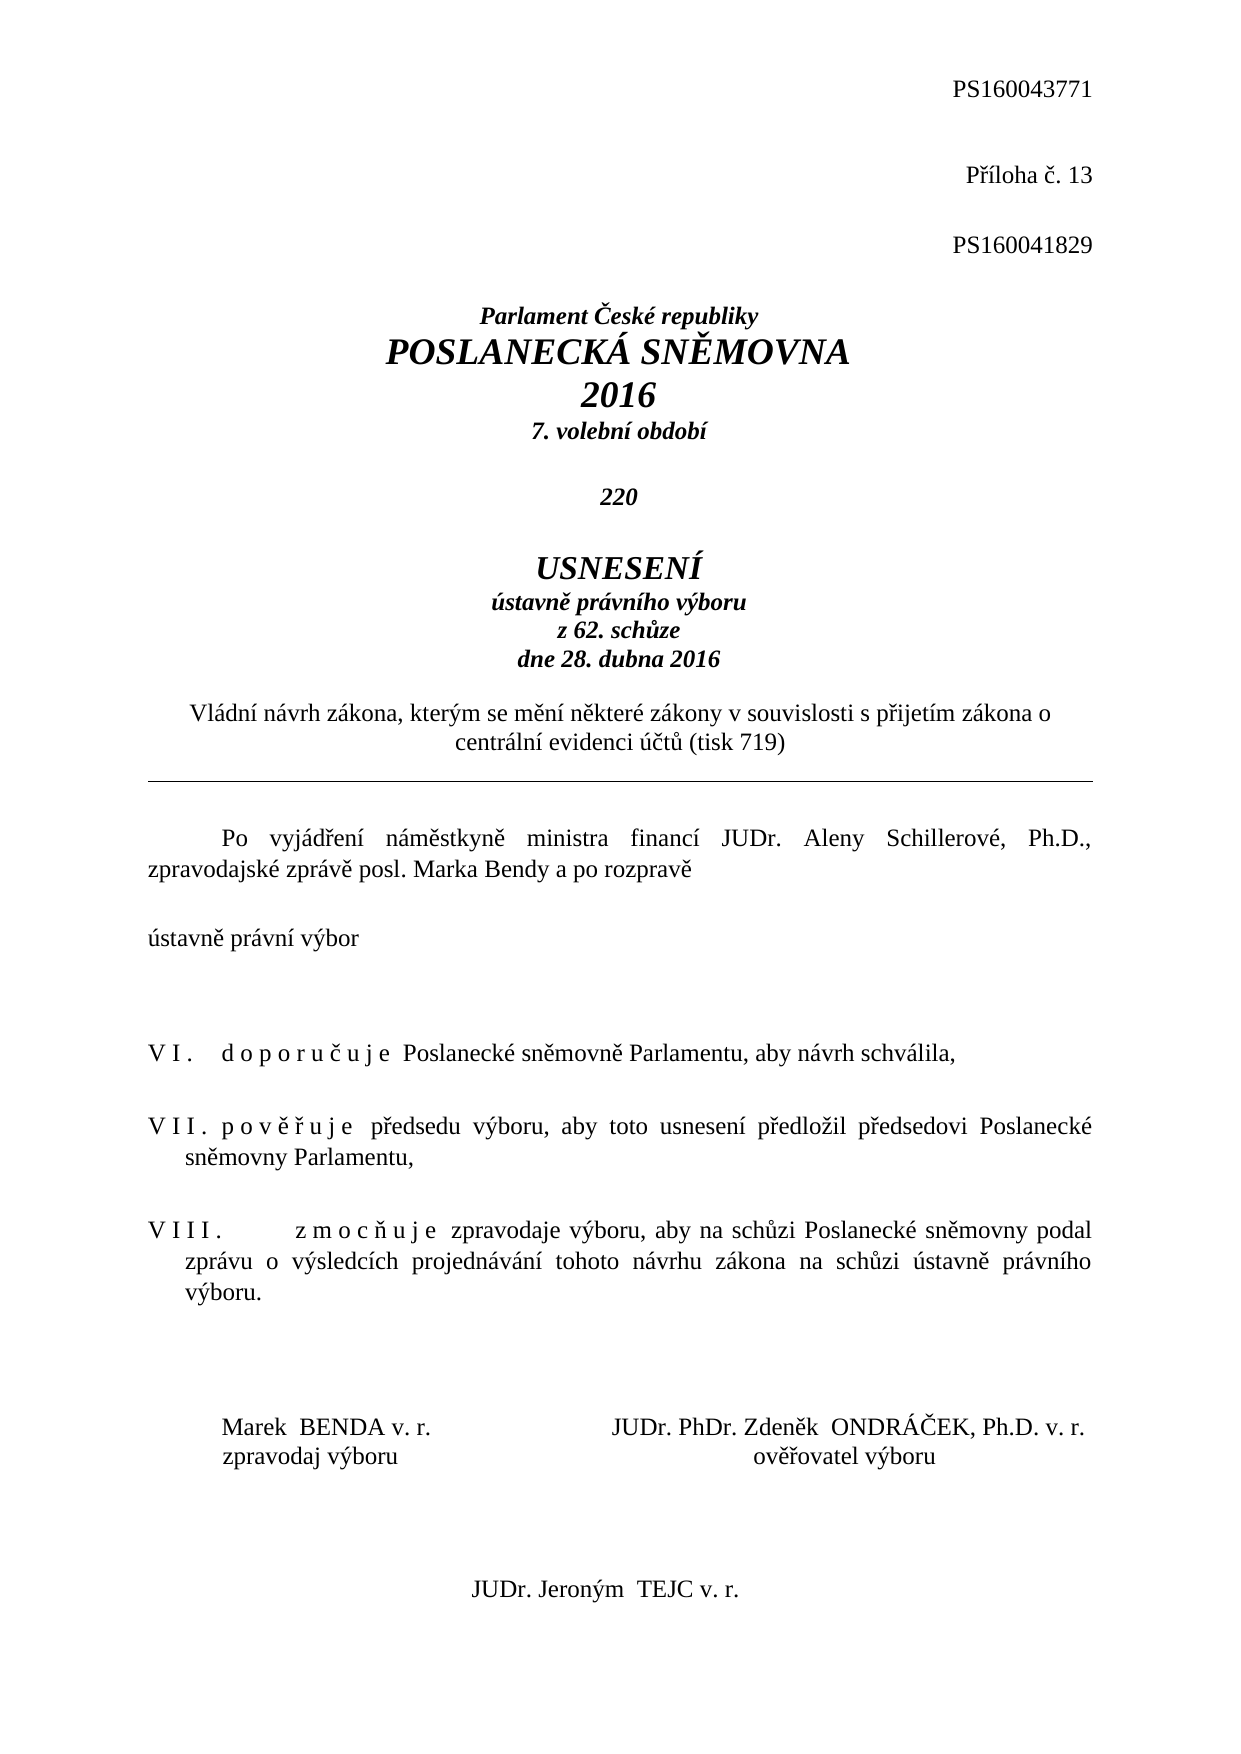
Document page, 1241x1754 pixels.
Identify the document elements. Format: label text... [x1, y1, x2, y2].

text Vládní návrh zákona, kterým se mění některé zákony v souvislosti s přijetím zákona o centrální evidenci účtů (tisk 719) [148, 698, 1093, 781]
text pověřuje předsedu výboru, aby toto usnesení předložil předsedovi Poslanecké sněmovny Parlamentu, [148, 1111, 1093, 1171]
text 220 [148, 482, 1093, 511]
text dne 28. dubna 2016 [148, 644, 1093, 673]
text doporučuje Poslanecké sněmovně Parlamentu, aby návrh schválila, [148, 1038, 1093, 1067]
text zpravodaj výboru ověřovatel výboru [148, 1441, 1093, 1470]
text JUDr. Jeroným TEJC v. r. [148, 1574, 1093, 1603]
text POSLANECKÁ SNĚMOVNA [148, 330, 1093, 373]
text PS160041829 [148, 231, 1093, 259]
text zmocňuje zpravodaje výboru, aby na schůzi Poslanecké sněmovny podal zprávu o výsledcích projednávání tohoto návrhu zákona na schůzi ústavně právního výboru. [148, 1215, 1093, 1306]
text ústavně právního výboru [148, 587, 1093, 616]
text Příloha č. 13 [148, 160, 1093, 189]
text Po vyjádření náměstkyně ministra financí JUDr. Aleny Schillerové, Ph.D., zpravodajské zprávě posl. Marka Bendy a po rozpravě [148, 823, 1093, 883]
text z 62. schůze [148, 616, 1093, 644]
text 7. volební období [148, 416, 1093, 445]
text Marek BENDA v. r. JUDr. PhDr. Zdeněk ONDRÁČEK, Ph.D. v. r. [221, 1412, 1093, 1441]
text ústavně právní výbor [148, 923, 1093, 952]
text 2016 [148, 373, 1093, 416]
text USNESENÍ [148, 548, 1093, 587]
text Parlament České republiky [148, 301, 1093, 330]
